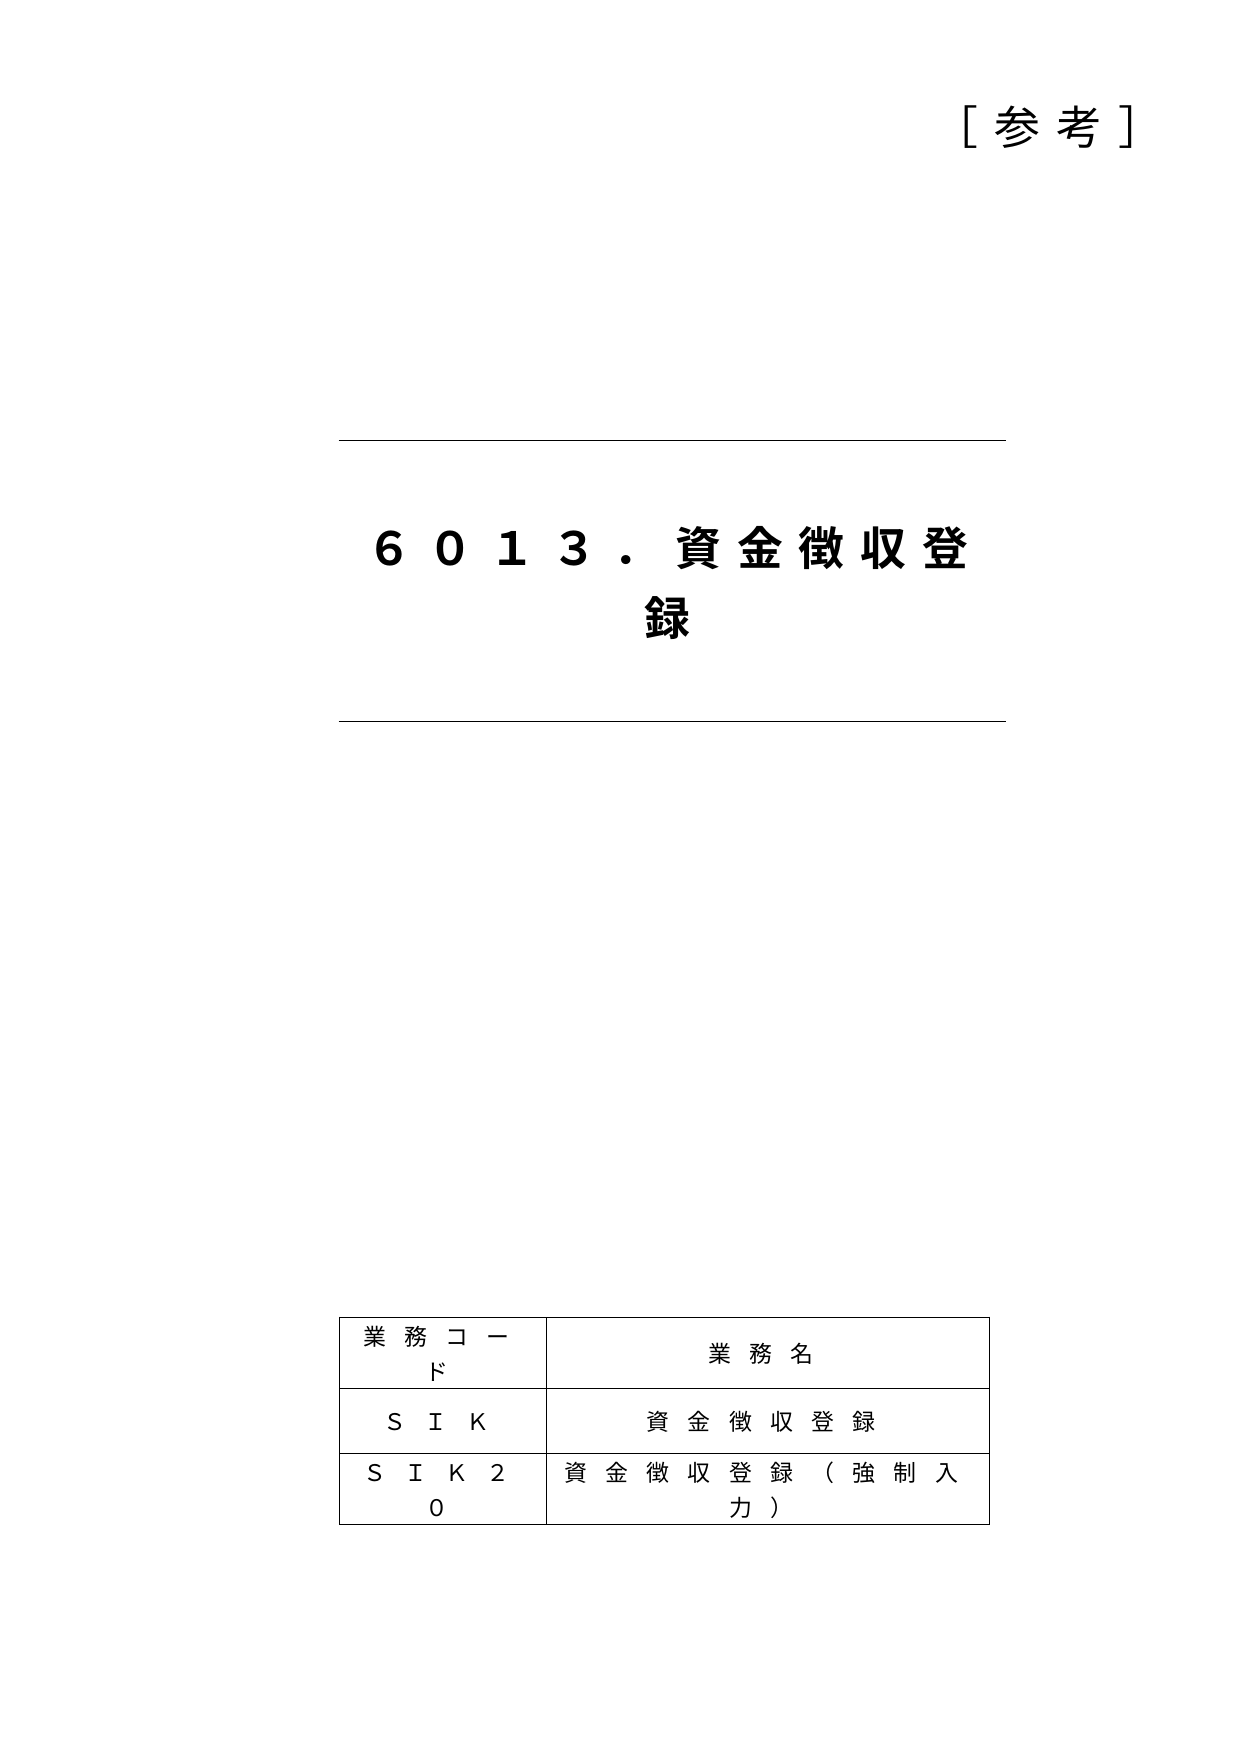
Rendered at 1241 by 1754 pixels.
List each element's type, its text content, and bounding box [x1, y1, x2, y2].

table_cell ＳＩＫ２０ [340, 1454, 546, 1524]
table_cell ＳＩＫ [340, 1389, 546, 1453]
table_cell 資金徴収登録（強制入力） [547, 1454, 989, 1524]
text ［参考］ [149, 89, 1180, 159]
table_header 業務名 [547, 1318, 989, 1388]
table_header ６０１３．資金徴収登録 [339, 441, 1006, 721]
table_cell 資金徴収登録 [547, 1389, 989, 1453]
table_header 業務コード [340, 1318, 546, 1388]
